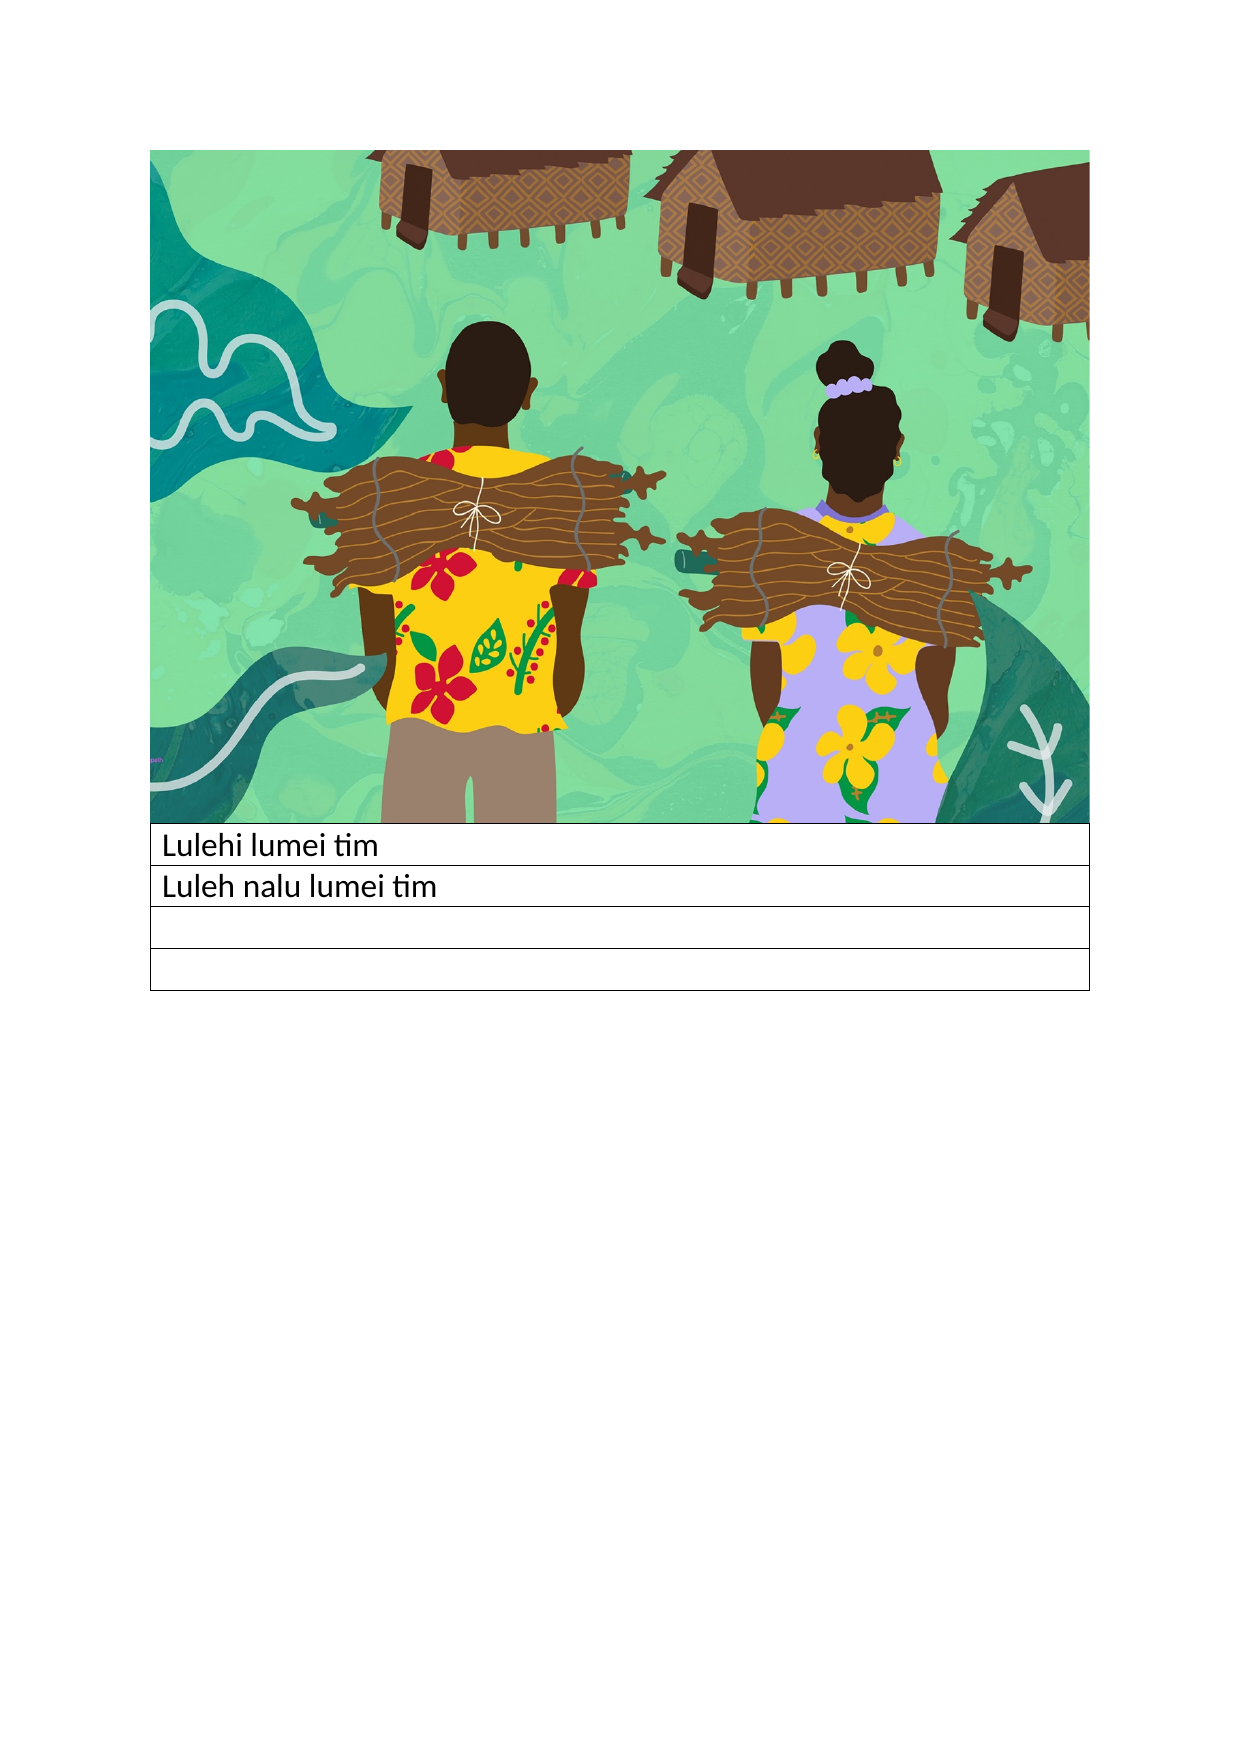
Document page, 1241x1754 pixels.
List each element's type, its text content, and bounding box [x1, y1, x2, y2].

table_cell [151, 907, 1089, 948]
picture [150, 150, 1090, 823]
table_header Lulehi lumei tim [151, 824, 1089, 864]
table_cell [151, 949, 1089, 990]
table_cell Luleh nalu lumei tim [151, 866, 1089, 906]
